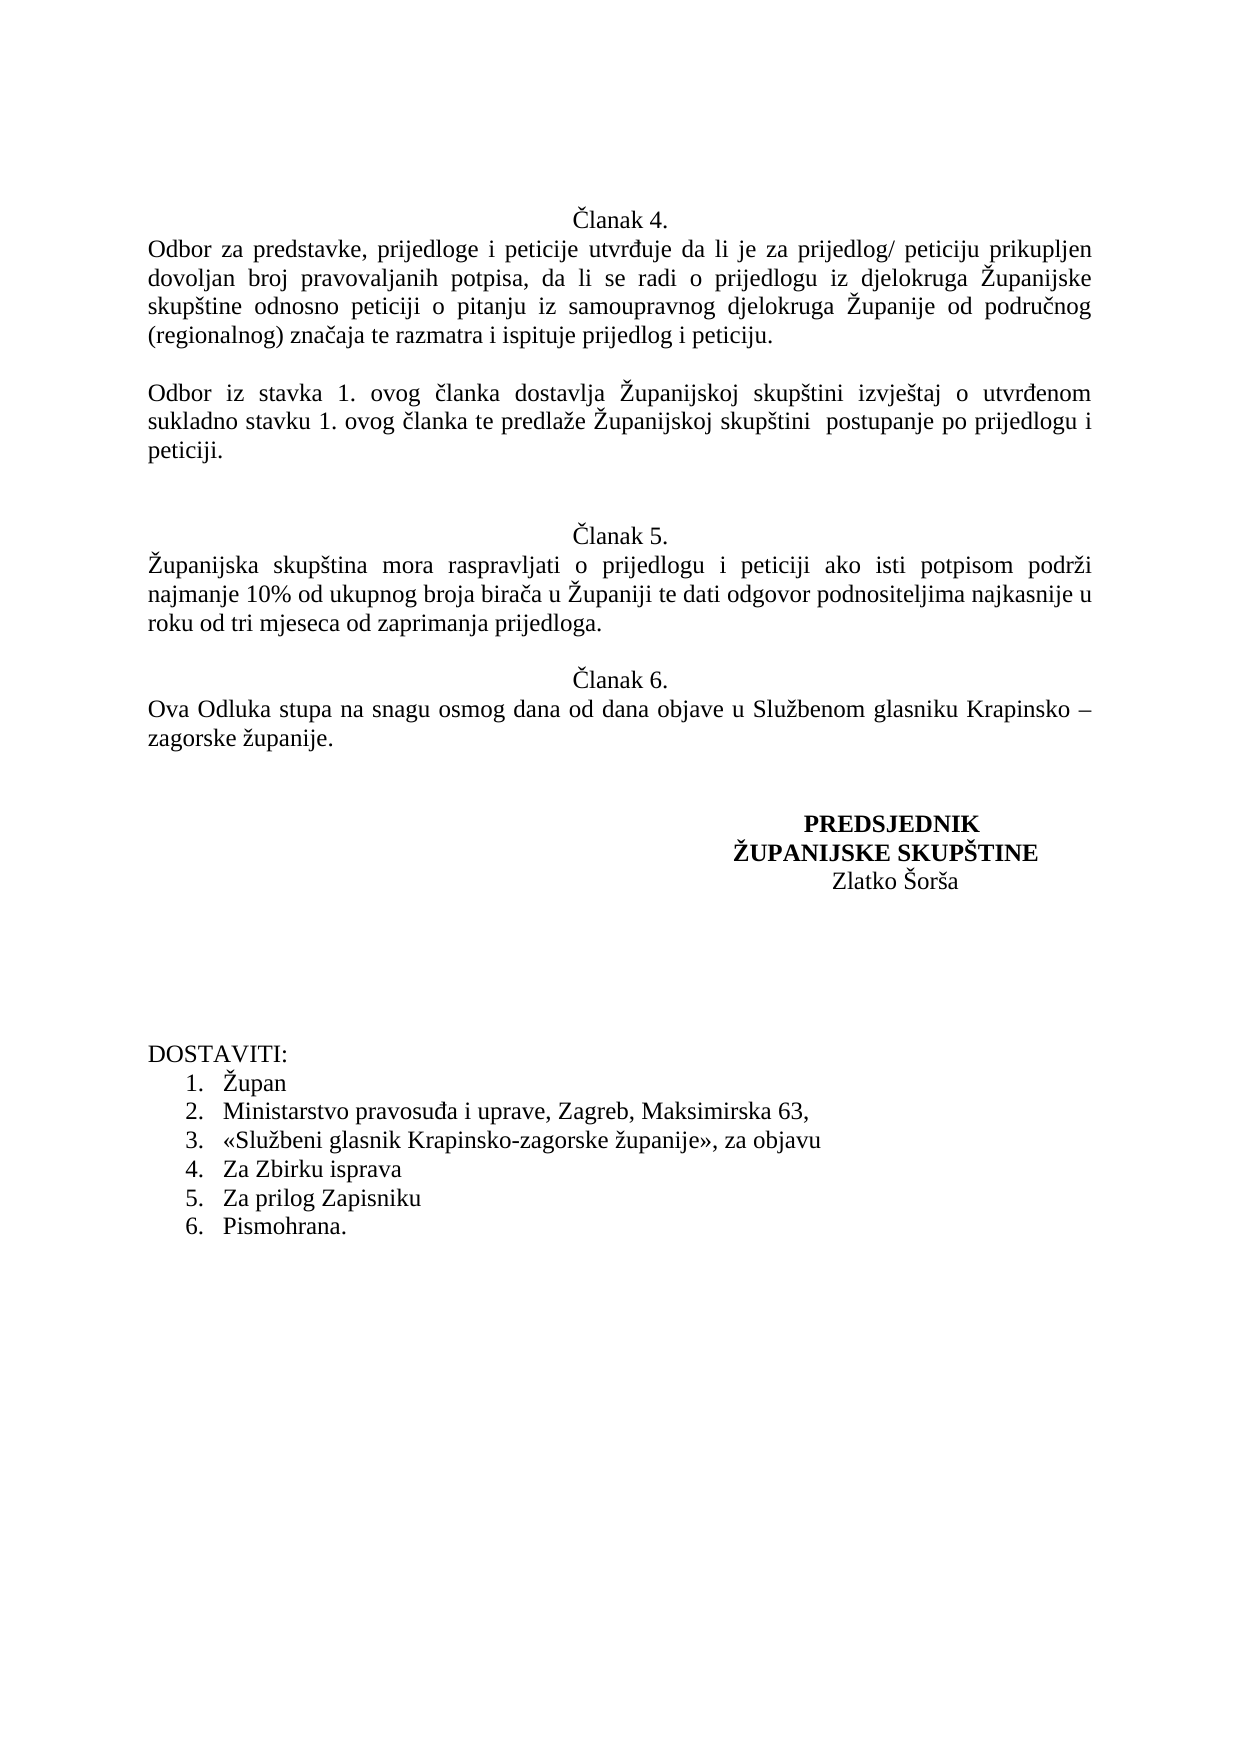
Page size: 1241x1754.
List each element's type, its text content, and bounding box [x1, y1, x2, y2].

text Odbor iz stavka 1. ovog članka dostavlja Županijskoj skupštini izvještaj o utvrđenom sukladno stavku 1. ovog članka te predlaže Županijskoj skupštini postupanje po prijedlogu i peticiji. [148, 378, 1093, 464]
list Ministarstvo pravosuđa i uprave, Zagreb, Maksimirska 63, [185, 1096, 1093, 1125]
text Županijska skupština mora raspravljati o prijedlogu i peticiji ako isti potpisom podrži najmanje 10% od ukupnog broja birača u Županiji te dati odgovor podnositeljima najkasnije u roku od tri mjeseca od zaprimanja prijedloga. [148, 550, 1093, 636]
text Članak 4. [148, 205, 1093, 234]
list Pismohrana. [185, 1211, 1093, 1240]
text PREDSJEDNIK [148, 809, 1093, 838]
text Ova Odluka stupa na snagu osmog dana od dana objave u Službenom glasniku Krapinsko – zagorske županije. [148, 694, 1093, 751]
text Odbor za predstavke, prijedloge i peticije utvrđuje da li je za prijedlog/ peticiju prikupljen dovoljan broj pravovaljanih potpisa, da li se radi o prijedlogu iz djelokruga Županijske skupštine odnosno peticiji o pitanju iz samoupravnog djelokruga Županije od područnog (regionalnog) značaja te razmatra i ispituje prijedlog i peticiju. [148, 234, 1093, 349]
text DOSTAVITI: [148, 1039, 1093, 1068]
list «Službeni glasnik Krapinsko-zagorske županije», za objavu [185, 1125, 1093, 1154]
list Za Zbirku isprava [185, 1154, 1093, 1183]
text ŽUPANIJSKE SKUPŠTINE [148, 838, 1093, 866]
text Članak 6. [148, 665, 1093, 694]
text Članak 5. [148, 521, 1093, 550]
list Za prilog Zapisniku [185, 1183, 1093, 1211]
list Župan [185, 1068, 1093, 1096]
text Zlatko Šorša [148, 866, 1093, 895]
